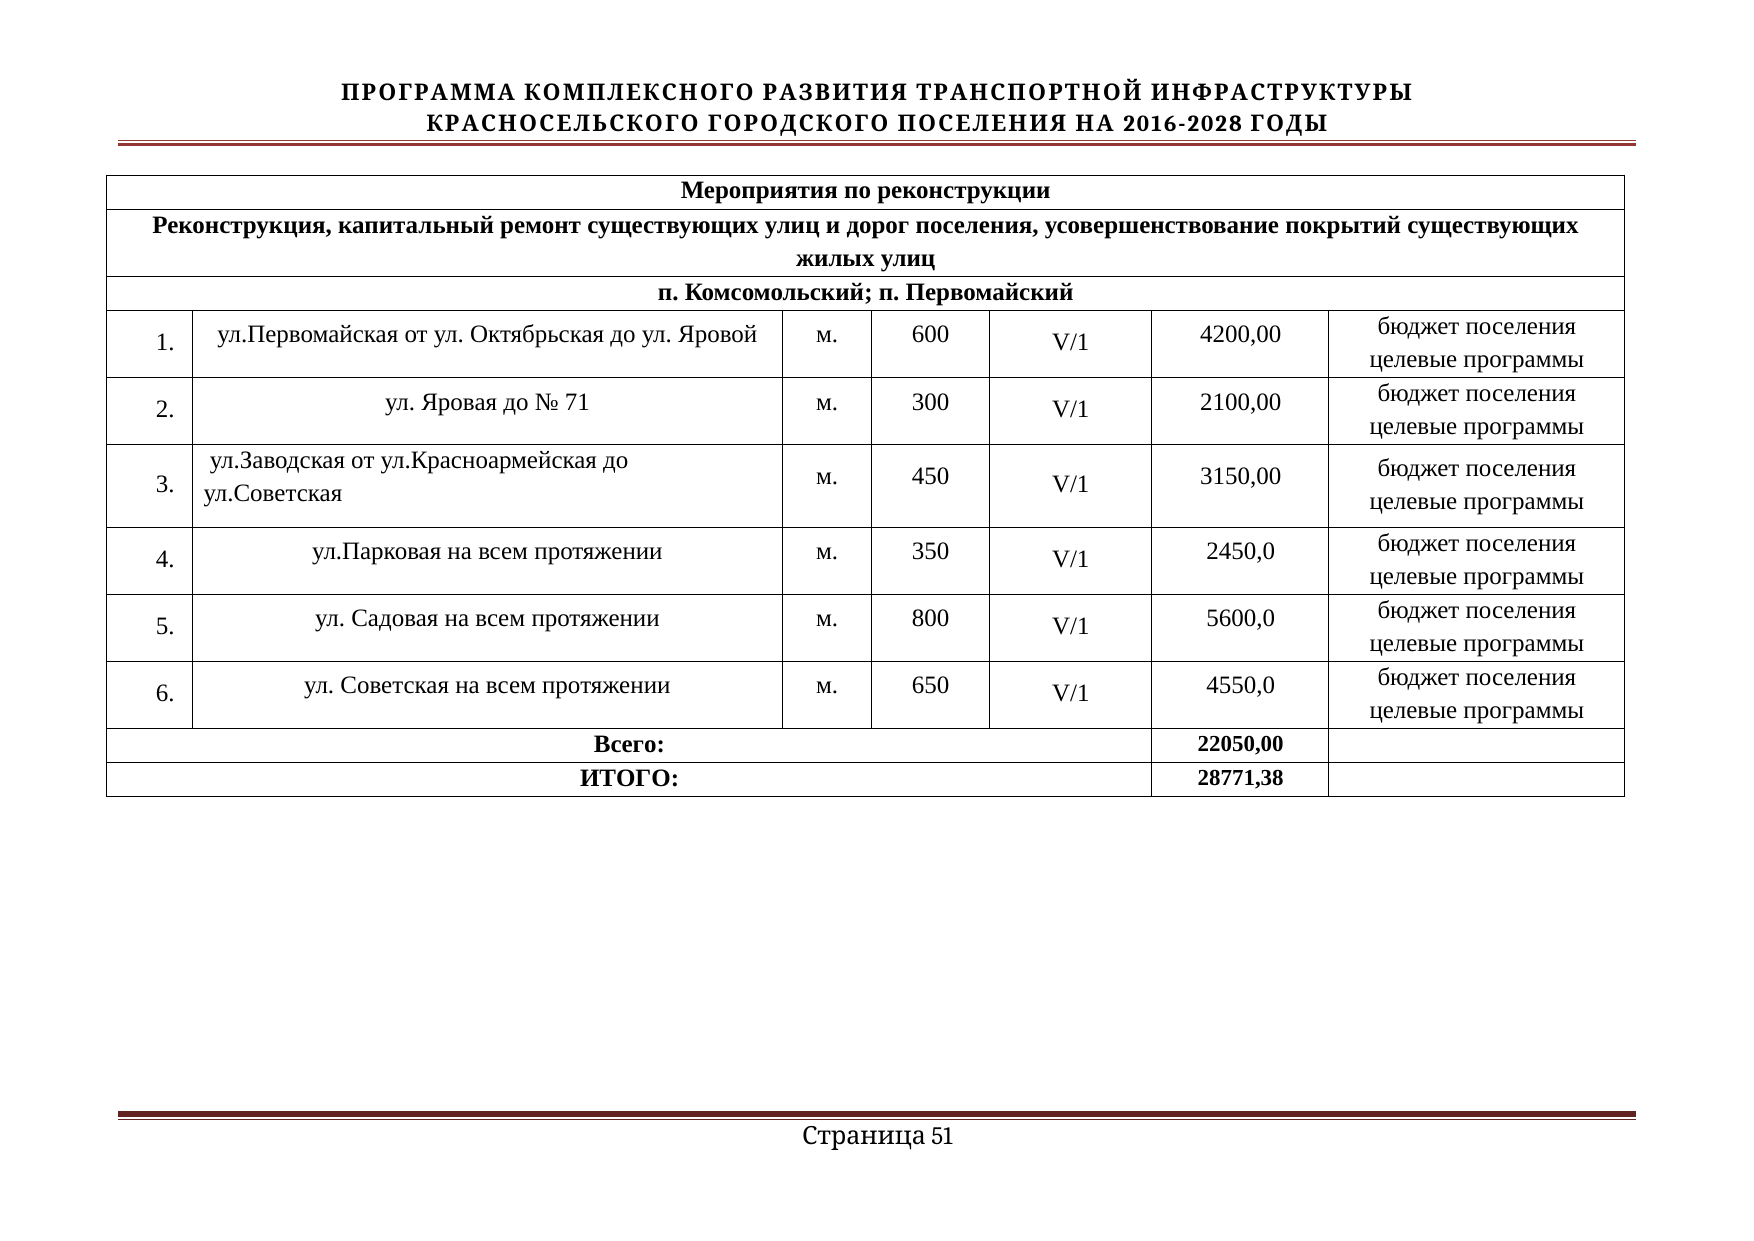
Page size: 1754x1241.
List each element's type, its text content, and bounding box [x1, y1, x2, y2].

table_cell 800 [872, 595, 989, 661]
table_cell 600 [872, 311, 989, 377]
table_cell 650 [872, 662, 989, 728]
table_cell V/1 [990, 445, 1151, 527]
table_cell ул. Садовая на всем протяжении [193, 595, 782, 661]
table_cell Реконструкция, капитальный ремонт существующих улиц и дорог поселения, усовершенствование покрытий существующих жилых улиц [107, 210, 1624, 276]
table_cell м. [783, 595, 871, 661]
table_cell 450 [872, 445, 989, 527]
table_cell Мероприятия по реконструкции [107, 176, 1624, 209]
table_cell 350 [872, 528, 989, 594]
table_cell V/1 [990, 311, 1151, 377]
table_cell м. [783, 311, 871, 377]
table_cell бюджет поселения целевые программы [1329, 528, 1624, 594]
table_cell V/1 [990, 378, 1151, 444]
table_cell м. [783, 662, 871, 728]
table_cell бюджет поселения целевые программы [1329, 311, 1624, 377]
table_cell 2100,00 [1152, 378, 1328, 444]
table_cell 5600,0 [1152, 595, 1328, 661]
table_cell 2450,0 [1152, 528, 1328, 594]
table_cell [107, 445, 192, 527]
table_cell 22050,00 [1152, 729, 1328, 762]
table_cell V/1 [990, 595, 1151, 661]
table_cell 28771,38 [1152, 763, 1328, 796]
table_cell ул.Парковая на всем протяжении [193, 528, 782, 594]
table_cell Всего: [107, 729, 1151, 762]
table_cell 4200,00 [1152, 311, 1328, 377]
table_cell [1329, 763, 1624, 796]
table_cell бюджет поселения целевые программы [1329, 595, 1624, 661]
table_cell ул. Яровая до № 71 [193, 378, 782, 444]
table_cell [107, 311, 192, 377]
table_cell ИТОГО: [107, 763, 1151, 796]
table_cell 3150,00 [1152, 445, 1328, 527]
table_cell V/1 [990, 662, 1151, 728]
table_cell [1329, 729, 1624, 762]
table_cell ул. Советская на всем протяжении [193, 662, 782, 728]
table_cell 4550,0 [1152, 662, 1328, 728]
table_cell м. [783, 378, 871, 444]
table_cell ул.Заводская от ул.Красноармейская до ул.Советская [193, 445, 782, 527]
table_cell V/1 [990, 528, 1151, 594]
table_cell [107, 595, 192, 661]
table_cell м. [783, 528, 871, 594]
table_cell бюджет поселения целевые программы [1329, 445, 1624, 527]
table_cell п. Комсомольский; п. Первомайский [107, 277, 1624, 310]
table_cell ул.Первомайская от ул. Октябрьская до ул. Яровой [193, 311, 782, 377]
table_cell [107, 662, 192, 728]
table_cell [107, 378, 192, 444]
table_cell бюджет поселения целевые программы [1329, 378, 1624, 444]
table_cell [107, 528, 192, 594]
table_cell 300 [872, 378, 989, 444]
table_cell бюджет поселения целевые программы [1329, 662, 1624, 728]
table_cell м. [783, 445, 871, 527]
